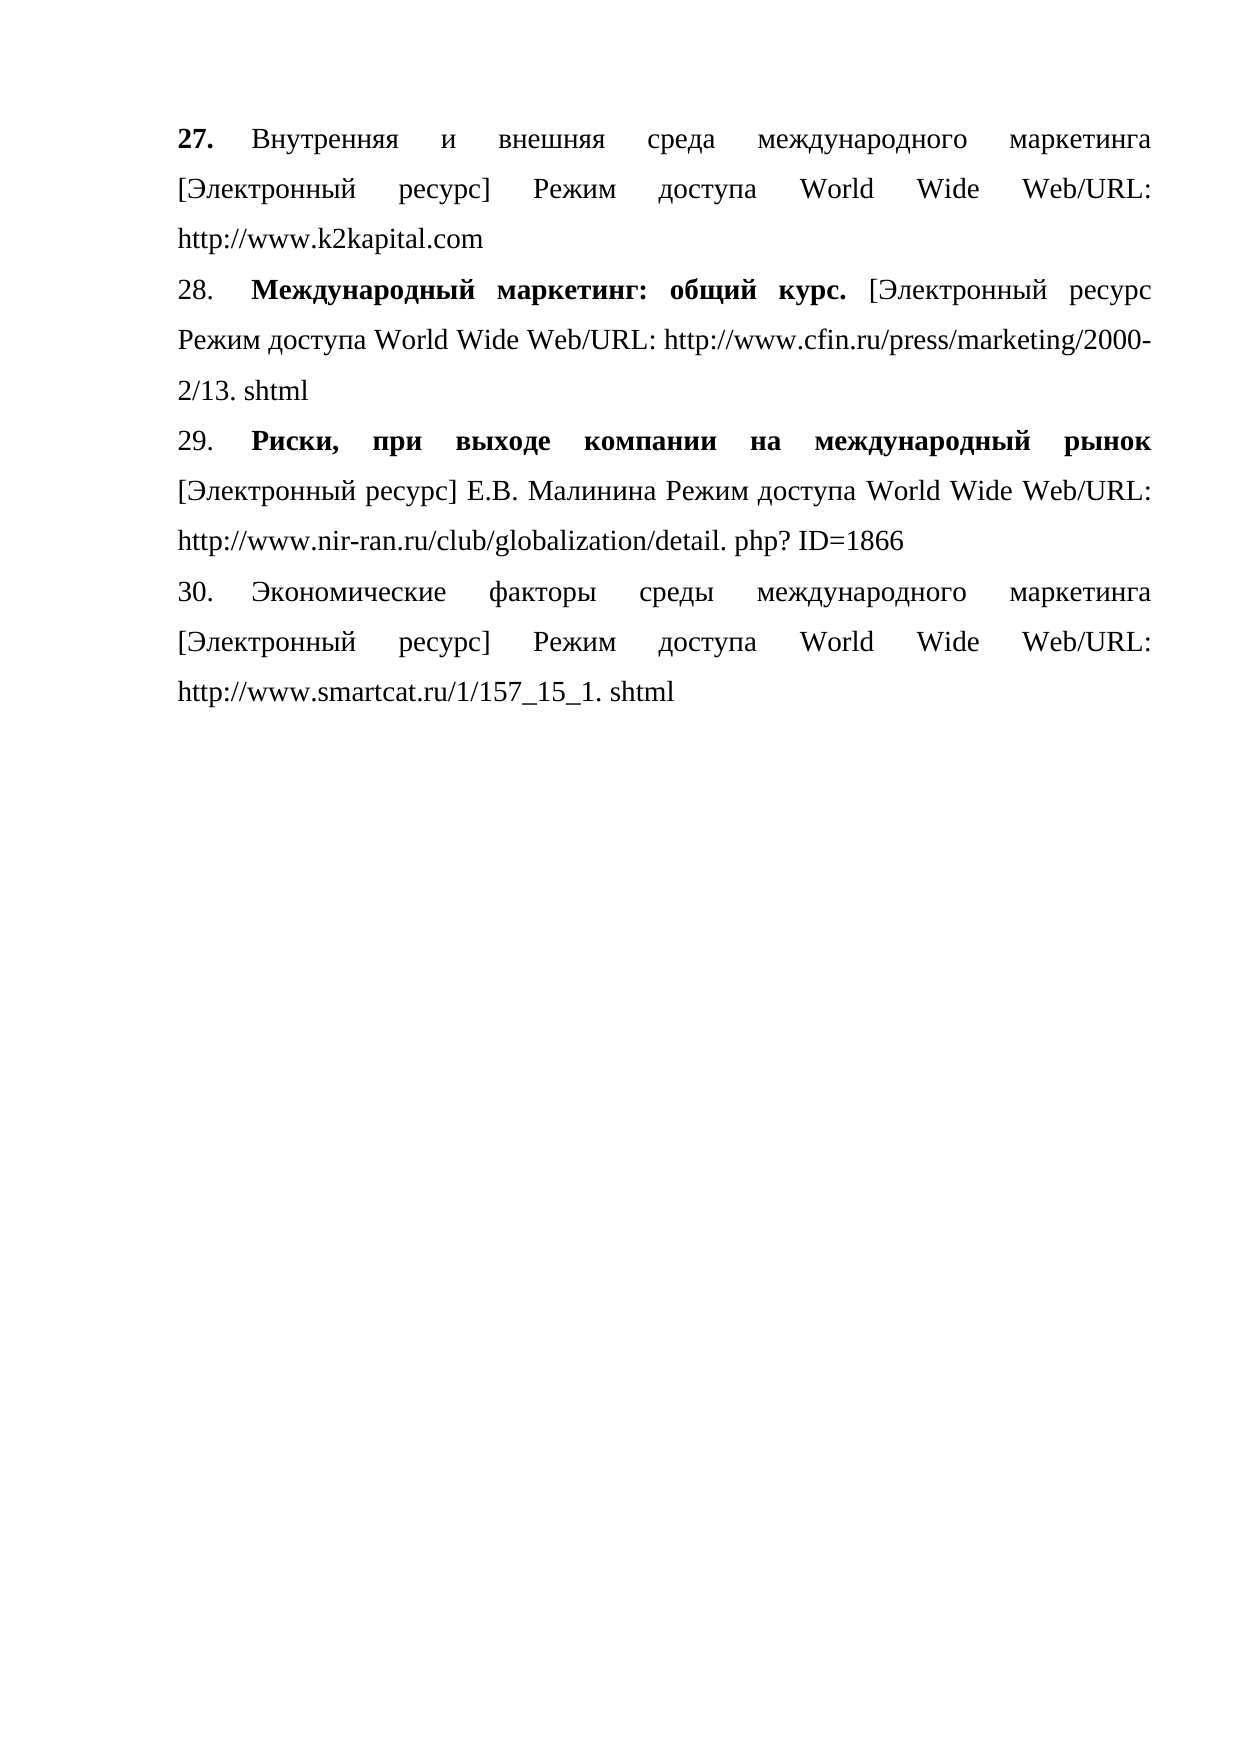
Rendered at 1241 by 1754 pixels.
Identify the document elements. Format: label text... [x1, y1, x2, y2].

text Международный маркетинг: общий курс. [Электронный ресурс Режим доступа World Wide Web/URL: http://www.cfin.ru/press/marketing/2000-2/13. shtml [177, 272, 1152, 406]
text Экономические факторы среды международного маркетинга [Электронный ресурс] Режим доступа World Wide Web/URL: http://www.smartcat.ru/1/157_15_1. shtml [177, 574, 1152, 708]
text Риски, при выходе компании на международный рынок [Электронный ресурс] Е.В. Малинина Режим доступа World Wide Web/URL: http://www.nir-ran.ru/club/globalization/detail. php? ID=1866 [177, 423, 1152, 557]
text Внутренняя и внешняя среда международного маркетинга [Электронный ресурс] Режим доступа World Wide Web/URL: http://www.k2kapital.com [177, 121, 1152, 255]
